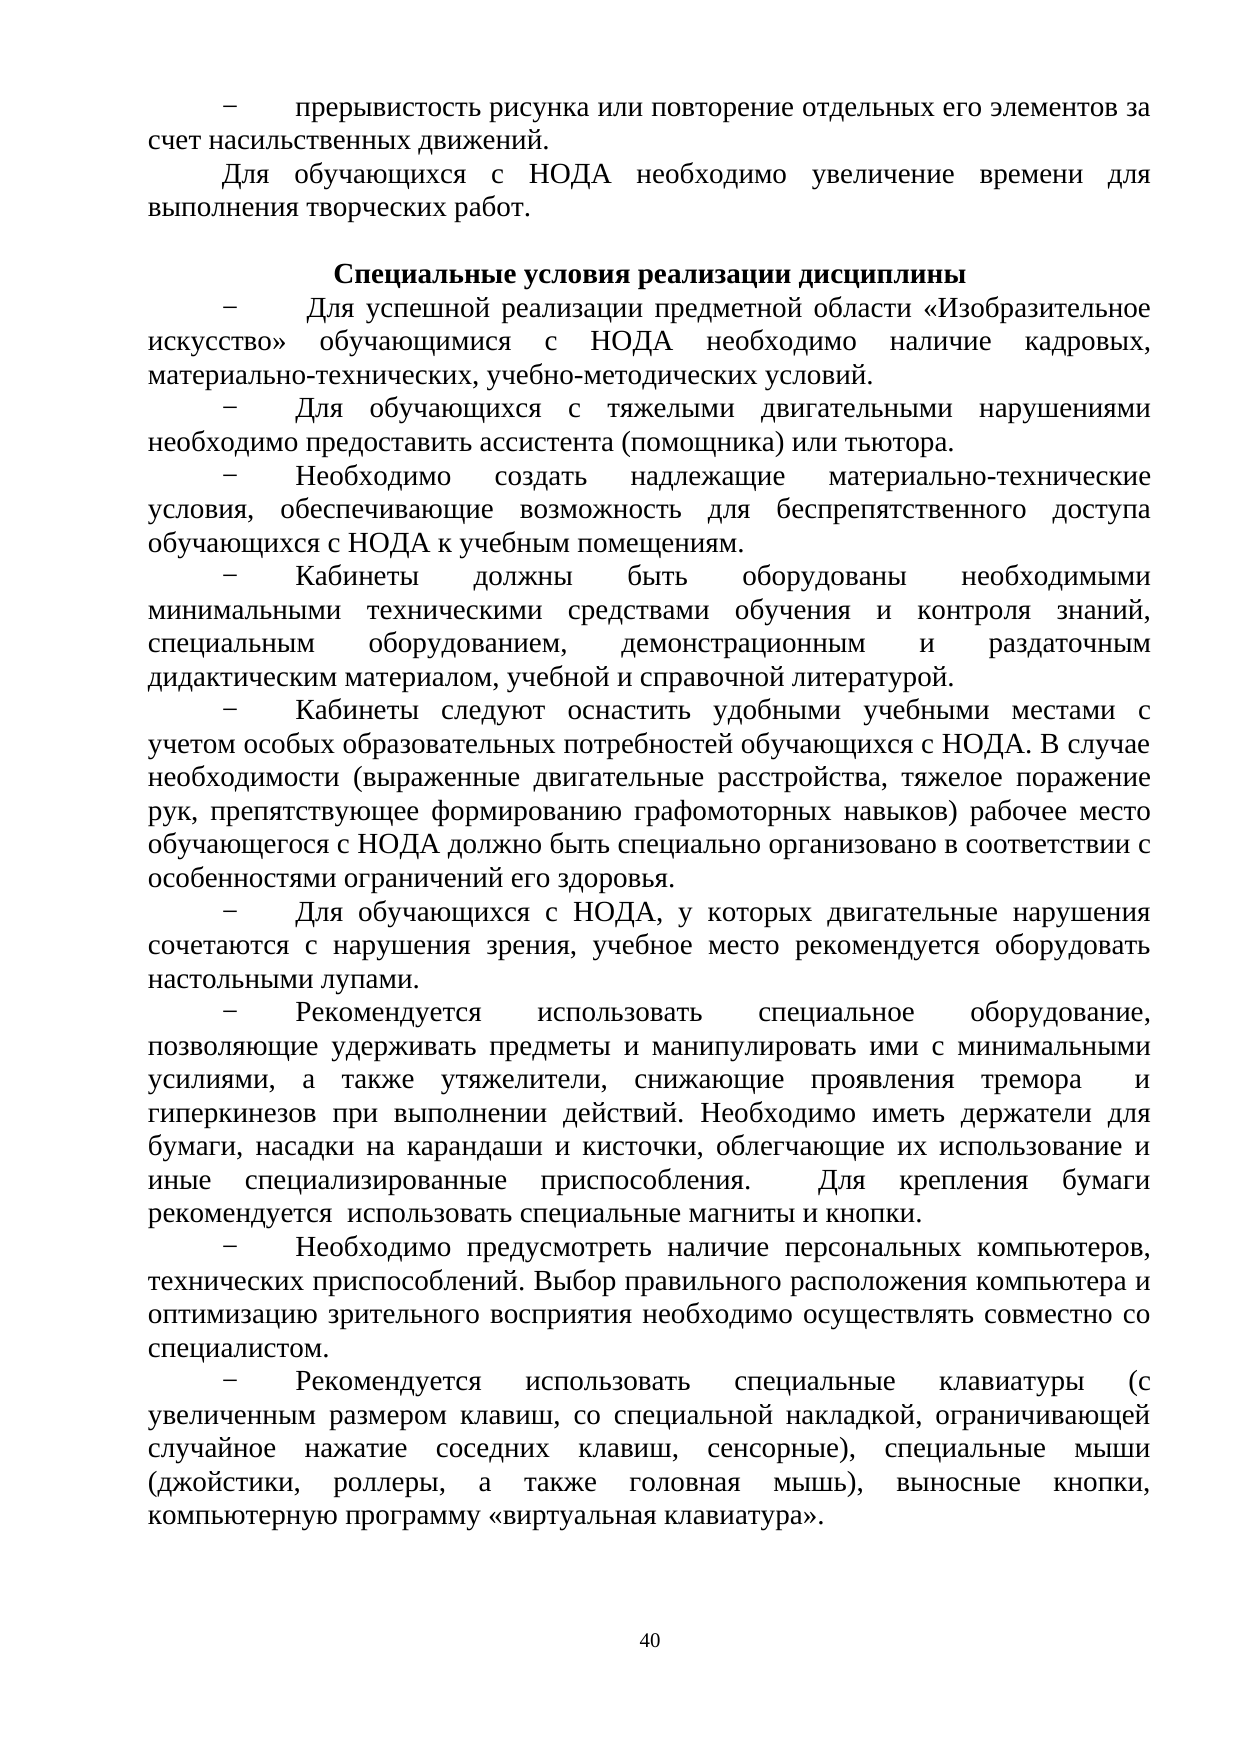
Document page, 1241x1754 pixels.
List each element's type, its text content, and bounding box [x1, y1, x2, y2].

list Рекомендуется использовать специальные клавиатуры (с увеличенным размером клавиш, со специальной накладкой, ограничивающей случайное нажатие соседних клавиш, сенсорные), специальные мыши (джойстики, роллеры, а также головная мышь), выносные кнопки, компьютерную программу «виртуальная клавиатура». [148, 1363, 1152, 1531]
list Необходимо предусмотреть наличие персональных компьютеров, технических приспособлений. Выбор правильного расположения компьютера и оптимизацию зрительного восприятия необходимо осуществлять совместно со специалистом. [148, 1229, 1152, 1363]
text Специальные условия реализации дисциплины [148, 256, 1152, 290]
list Кабинеты следуют оснастить удобными учебными местами с учетом особых образовательных потребностей обучающихся с НОДА. В случае необходимости (выраженные двигательные расстройства, тяжелое поражение рук, препятствующее формированию графомоторных навыков) рабочее место обучающегося с НОДА должно быть специально организовано в соответствии с особенностями ограничений его здоровья. [148, 692, 1152, 894]
list Для обучающихся с тяжелыми двигательными нарушениями необходимо предоставить ассистента (помощника) или тьютора. [148, 391, 1152, 458]
text Для обучающихся с НОДА необходимо увеличение времени для выполнения творческих работ. [148, 156, 1152, 223]
list Для обучающихся с НОДА, у которых двигательные нарушения сочетаются с нарушения зрения, учебное место рекомендуется оборудовать настольными лупами. [148, 894, 1152, 994]
list Кабинеты должны быть оборудованы необходимыми минимальными техническими средствами обучения и контроля знаний, специальным оборудованием, демонстрационным и раздаточным дидактическим материалом, учебной и справочной литературой. [148, 558, 1152, 692]
list Необходимо создать надлежащие материально-технические условия, обеспечивающие возможность для беспрепятственного доступа обучающихся с НОДА к учебным помещениям. [148, 458, 1152, 558]
list Для успешной реализации предметной области «Изобразительное искусство» обучающимися с НОДА необходимо наличие кадровых, материально-технических, учебно-методических условий. [148, 290, 1152, 391]
list Рекомендуется использовать специальное оборудование, позволяющие удерживать предметы и манипулировать ими с минимальными усилиями, а также утяжелители, снижающие проявления тремора и гиперкинезов при выполнении действий. Необходимо иметь держатели для бумаги, насадки на карандаши и кисточки, облегчающие их использование и иные специализированные приспособления. Для крепления бумаги рекомендуется использовать специальные магниты и кнопки. [148, 994, 1152, 1229]
list прерывистость рисунка или повторение отдельных его элементов за счет насильственных движений. [148, 89, 1152, 156]
